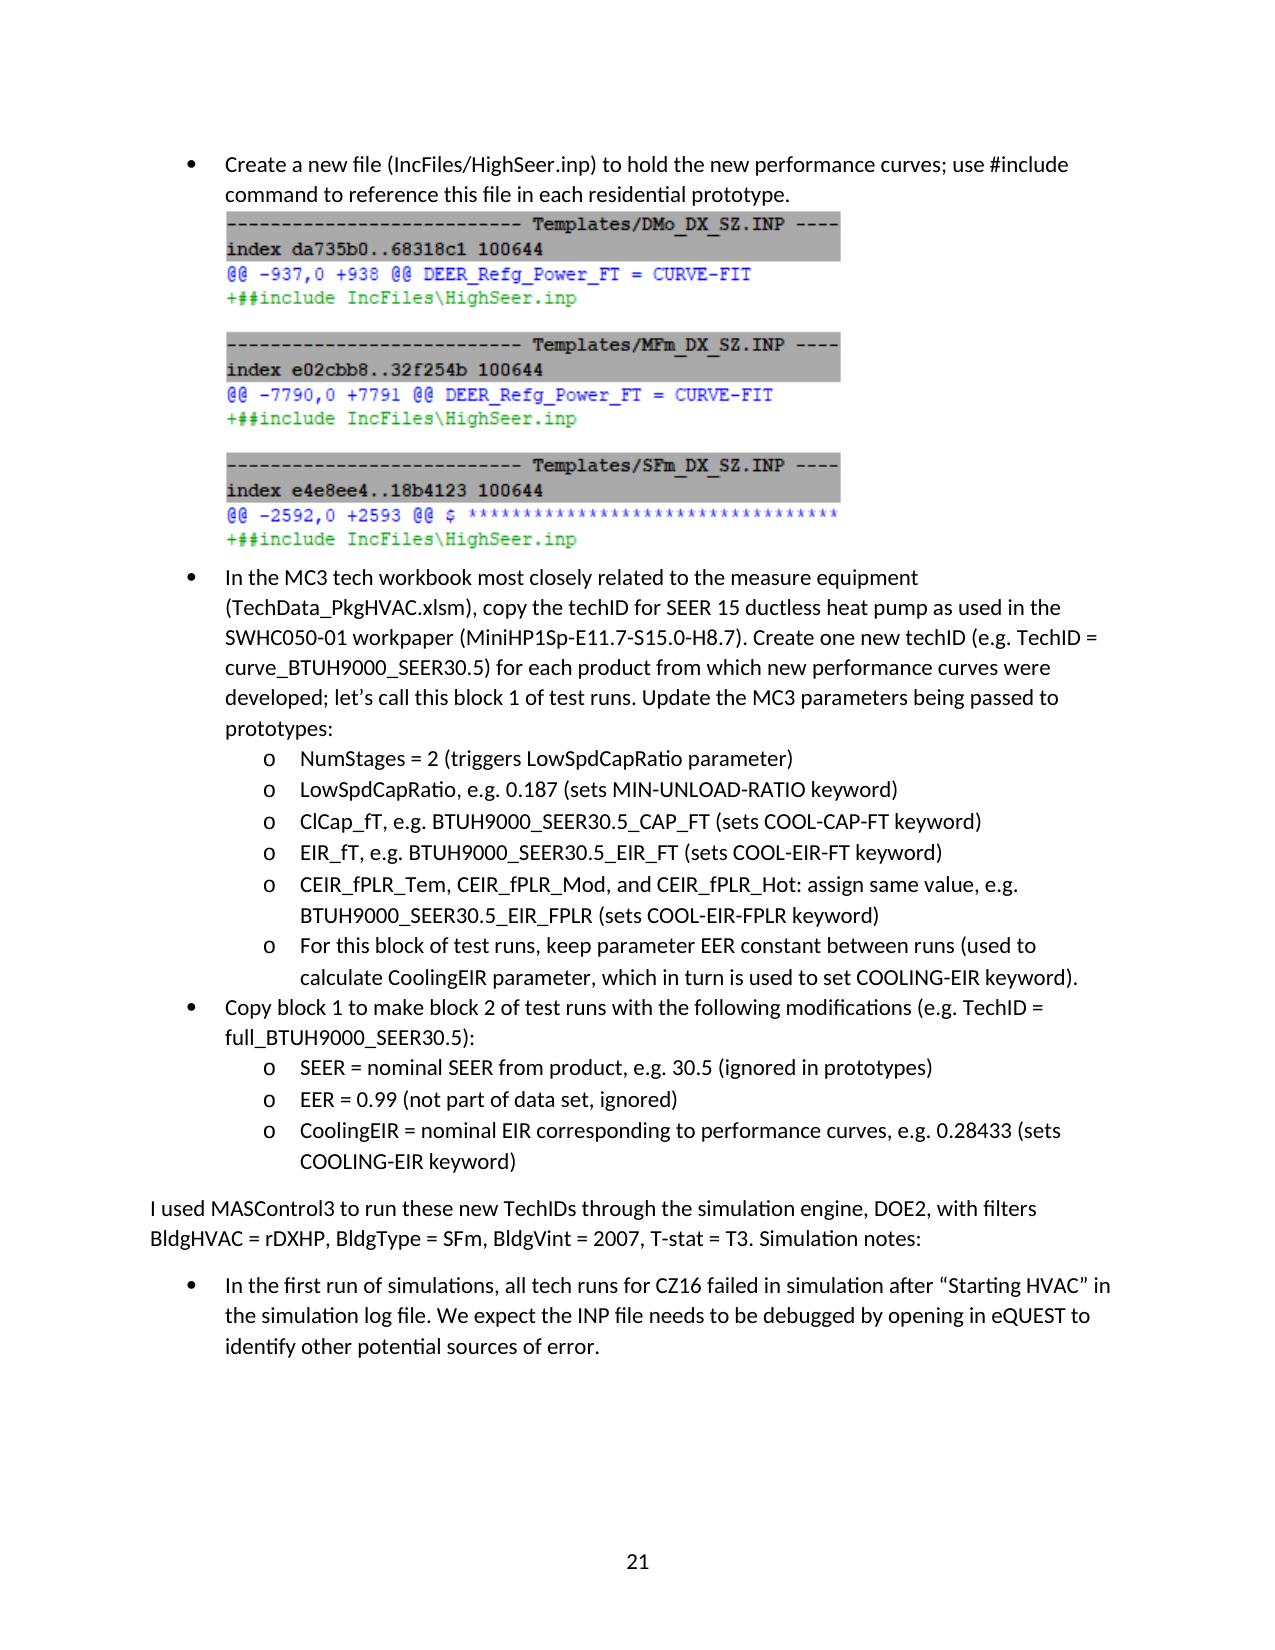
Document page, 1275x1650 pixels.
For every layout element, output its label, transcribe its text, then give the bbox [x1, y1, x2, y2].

list In the MC3 tech workbook most closely related to the measure equipment (TechData_PkgHVAC.xlsm), copy the techID for SEER 15 ductless heat pump as used in the SWHC050-01 workpaper (MiniHP1Sp-E11.7-S15.0-H8.7). Create one new techID (e.g. TechID = curve_BTUH9000_SEER30.5) for each product from which new performance curves were developed; let’s call this block 1 of test runs. Update the MC3 parameters being passed to prototypes: [187, 563, 1125, 742]
picture [225, 210, 841, 561]
list CEIR_fPLR_Tem, CEIR_fPLR_Mod, and CEIR_fPLR_Hot: assign same value, e.g. BTUH9000_SEER30.5_EIR_FPLR (sets COOL-EIR-FPLR keyword) [262, 870, 1125, 929]
list ClCap_fT, e.g. BTUH9000_SEER30.5_CAP_FT (sets COOL-CAP-FT keyword) [262, 807, 1125, 836]
list CoolingEIR = nominal EIR corresponding to performance curves, e.g. 0.28433 (sets COOLING-EIR keyword) [262, 1116, 1125, 1176]
list Copy block 1 to make block 2 of test runs with the following modifications (e.g. TechID = full_BTUH9000_SEER30.5): [187, 993, 1125, 1051]
list LowSpdCapRatio, e.g. 0.187 (sets MIN-UNLOAD-RATIO keyword) [262, 775, 1125, 804]
list NumStages = 2 (triggers LowSpdCapRatio parameter) [262, 744, 1125, 773]
list EIR_fT, e.g. BTUH9000_SEER30.5_EIR_FT (sets COOL-EIR-FT keyword) [262, 838, 1125, 867]
list SEER = nominal SEER from product, e.g. 30.5 (ignored in prototypes) [262, 1053, 1125, 1082]
list For this block of test runs, keep parameter EER constant between runs (used to calculate CoolingEIR parameter, which in turn is used to set COOLING-EIR keyword). [262, 931, 1125, 991]
list EER = 0.99 (not part of data set, ignored) [262, 1085, 1125, 1114]
list In the first run of simulations, all tech runs for CZ16 failed in simulation after “Starting HVAC” in the simulation log file. We expect the INP file needs to be debugged by opening in eQUEST to identify other potential sources of error. [187, 1271, 1125, 1360]
text I used MASControl3 to run these new TechIDs through the simulation engine, DOE2, with filters BldgHVAC = rDXHP, BldgType = SFm, BldgVint = 2007, T-stat = T3. Simulation notes: [150, 1194, 1125, 1253]
